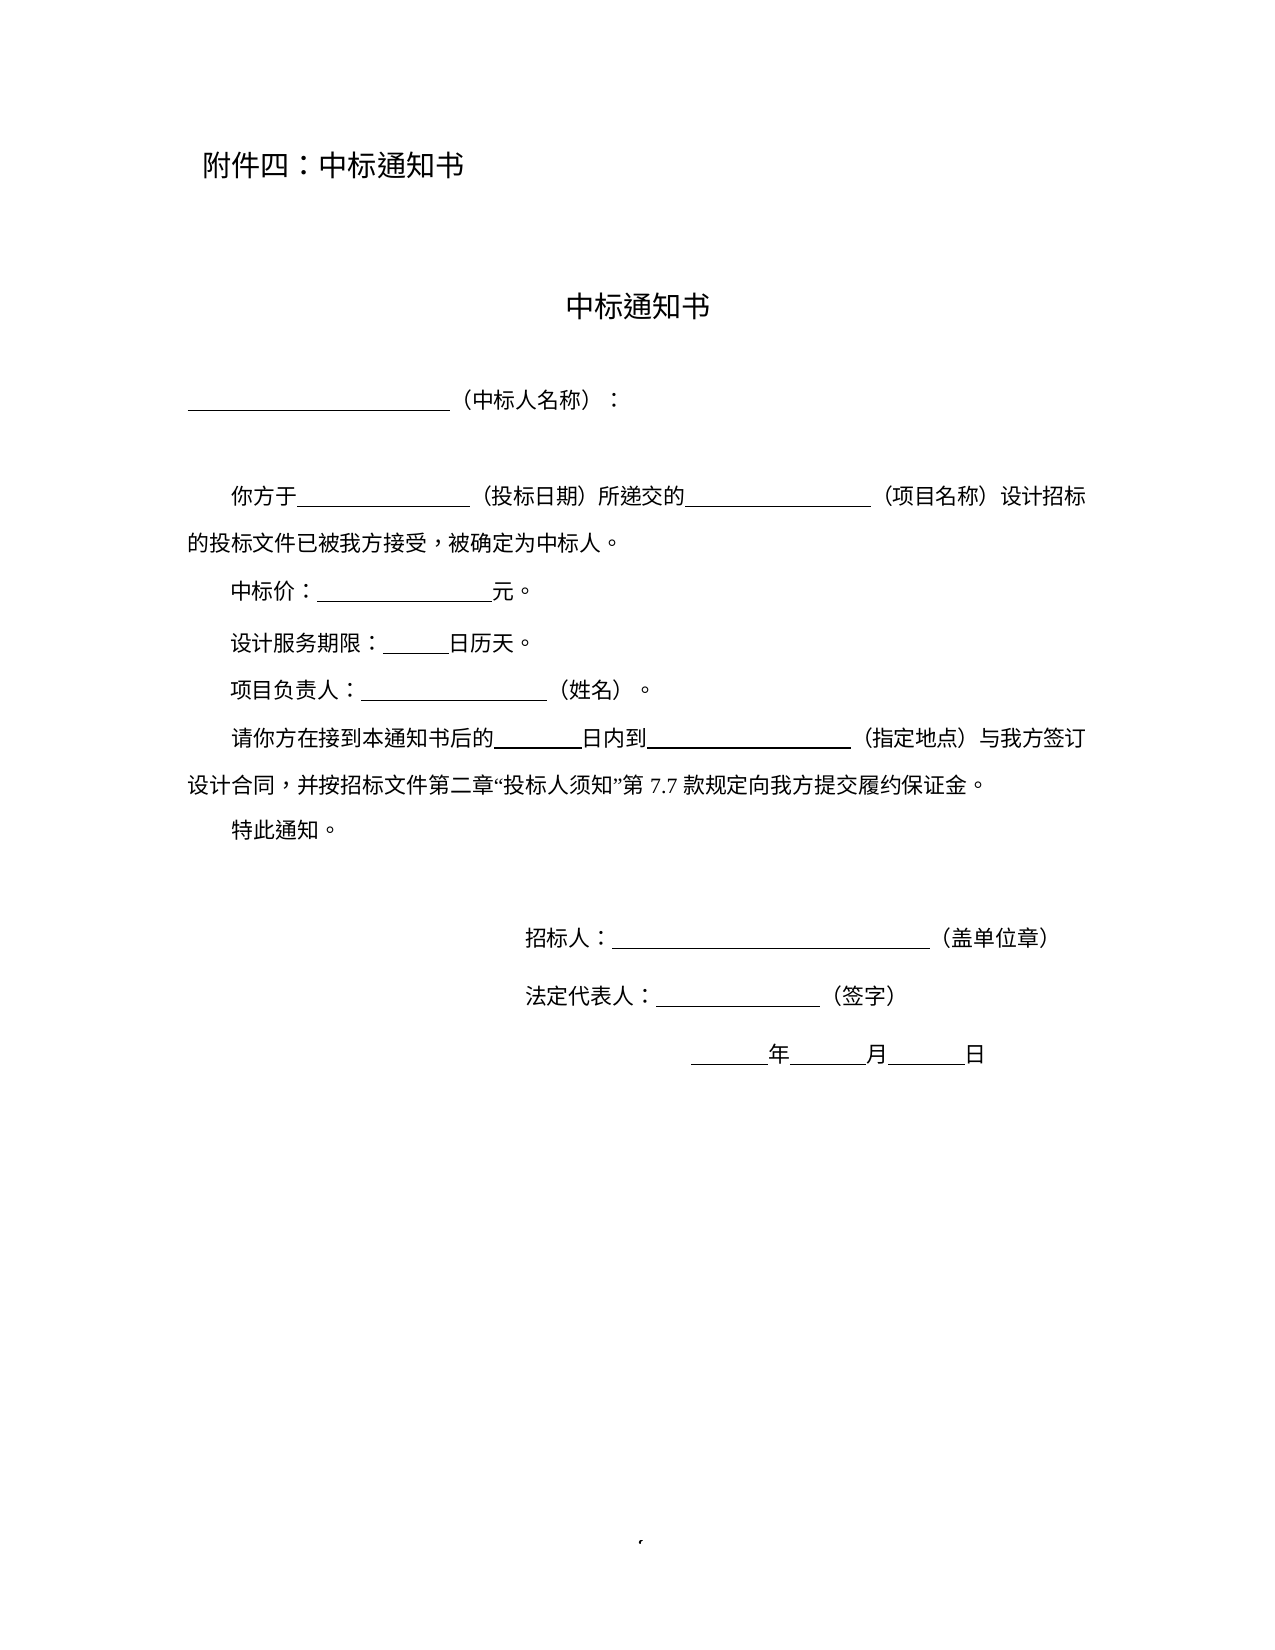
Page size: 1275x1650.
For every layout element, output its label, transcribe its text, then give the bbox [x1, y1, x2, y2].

text （中标人名称）： [187, 386, 1089, 415]
text 年 月 日 [691, 1039, 1089, 1069]
subtitle 附件四：中标通知书 [202, 146, 1089, 184]
text 请你方在接到本通知书后的 日内到 （指定地点）与我方签订 [231, 722, 1100, 752]
text 法定代表人： （签字） [525, 981, 1089, 1011]
text 设计合同，并按招标文件第二章“投标人须知”第 7.7 款规定向我方提交履约保证金。 特此通知。 [187, 770, 990, 845]
text 项目负责人： （姓名）。 [230, 675, 1089, 705]
text 的投标文件已被我方接受，被确定为中标人。 中标价： 元。 [187, 528, 626, 606]
text 你方于 （投标日期）所递交的 （项目名称）设计招标 [231, 481, 1100, 511]
text 设计服务期限： 日历天。 [230, 628, 1089, 657]
text 招标人： （盖单位章） [525, 923, 1089, 952]
text 中标通知书 [177, 286, 1098, 326]
